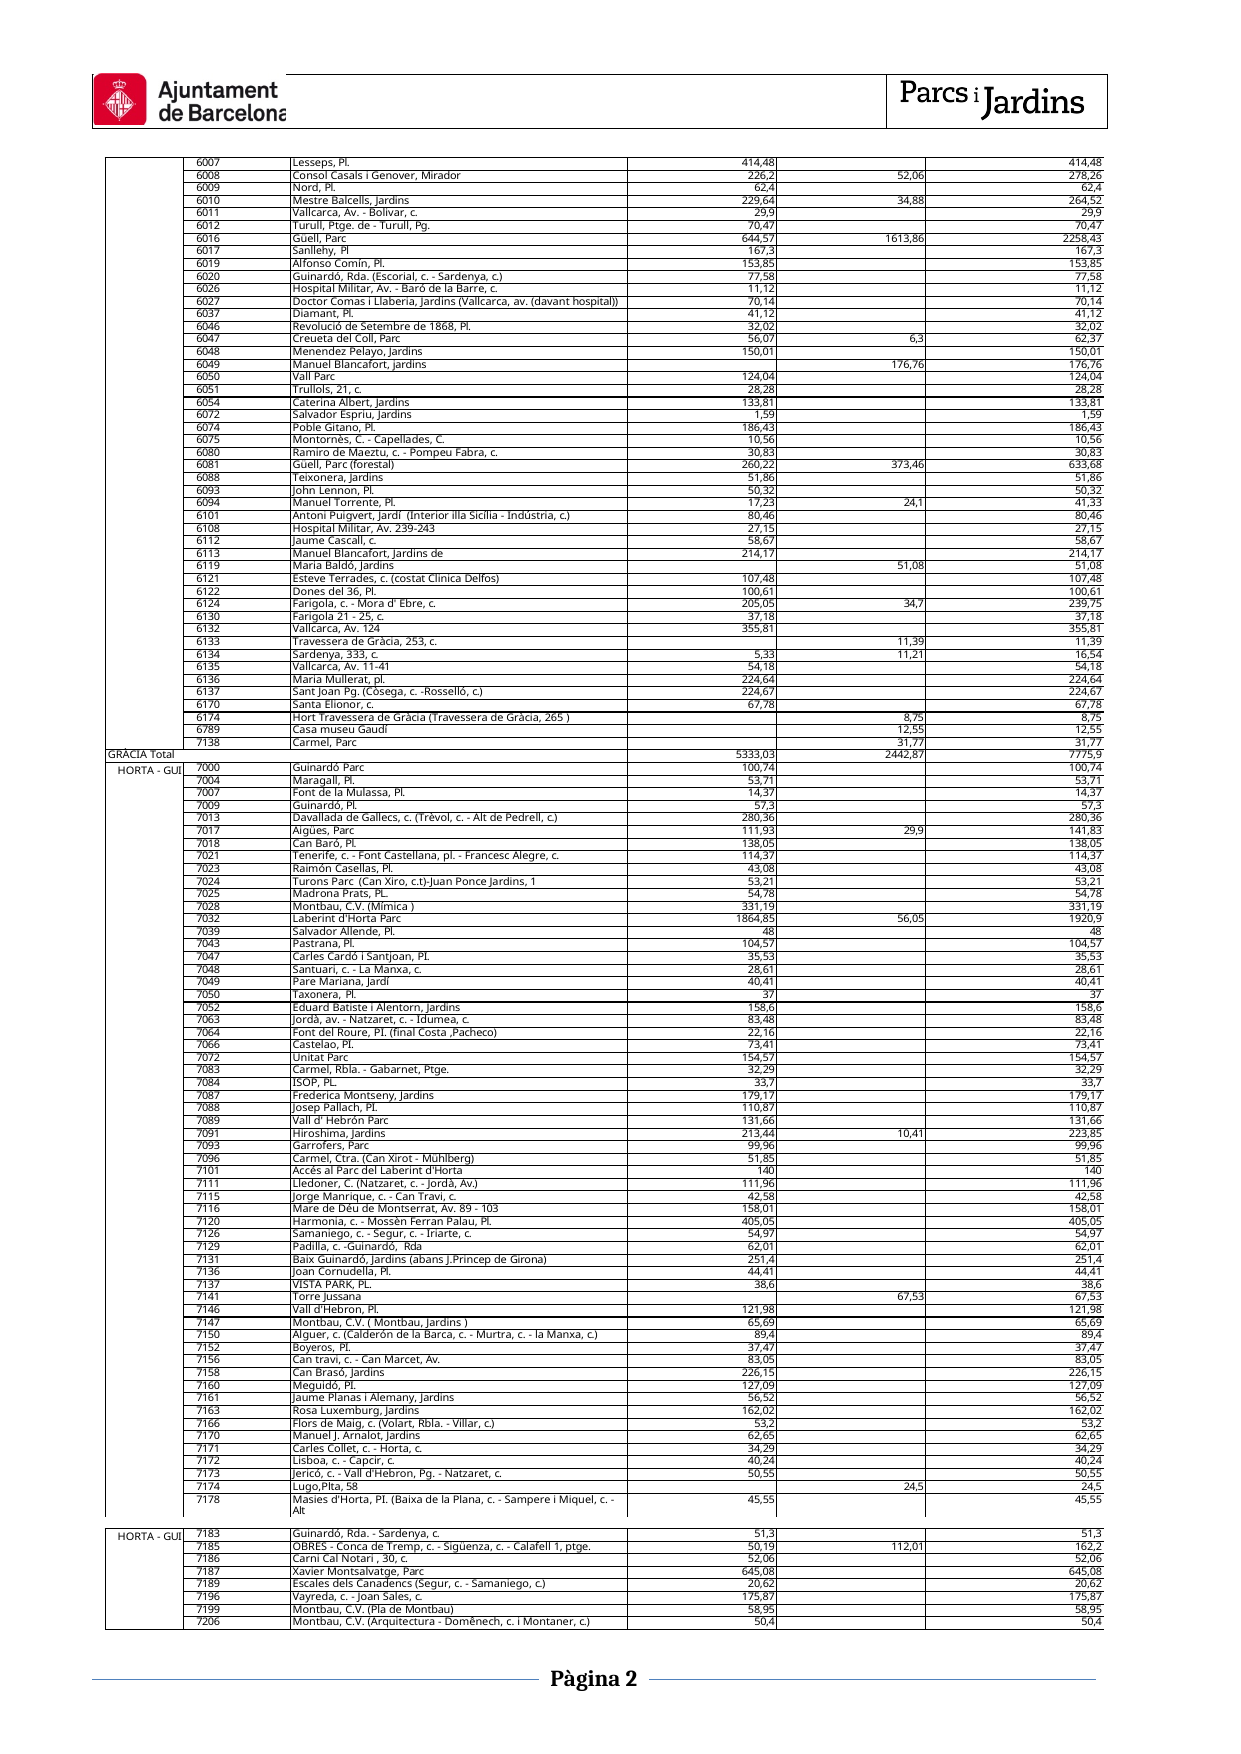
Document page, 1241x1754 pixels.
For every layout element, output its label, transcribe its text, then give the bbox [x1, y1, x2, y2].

table_cell [777, 208, 925, 220]
table_cell [777, 675, 925, 686]
table_cell [777, 398, 925, 409]
table_cell [628, 360, 776, 371]
table_cell HORTA - GUI [106, 763, 183, 1517]
table_cell [777, 385, 925, 396]
table_header HORTA - GUI [106, 1529, 183, 1629]
table_cell [777, 372, 925, 384]
table_cell [777, 1355, 925, 1367]
table_cell [777, 158, 925, 169]
table_cell [777, 1103, 925, 1115]
table_cell [777, 965, 925, 976]
table_cell [777, 864, 925, 875]
table_cell [777, 1141, 925, 1153]
table_cell [777, 624, 925, 636]
table_cell [777, 1456, 925, 1468]
table_cell [777, 1166, 925, 1178]
table_cell [777, 473, 925, 484]
table_cell 7178 [184, 1494, 290, 1517]
table_cell [628, 725, 776, 737]
table_cell [777, 1318, 925, 1329]
table_cell [628, 713, 776, 724]
table_cell [777, 1065, 925, 1077]
table_cell [777, 259, 925, 270]
table_cell [777, 1368, 925, 1379]
table_cell [777, 612, 925, 623]
table_cell [777, 1406, 925, 1417]
picture [897, 74, 1090, 125]
picture [92, 73, 286, 124]
table_cell [777, 1116, 925, 1127]
table_cell [777, 1554, 925, 1566]
table_cell [777, 776, 925, 787]
table_cell [777, 1028, 925, 1039]
table_cell [777, 1204, 925, 1216]
table_cell [777, 271, 925, 283]
table_cell [777, 347, 925, 358]
table_cell [777, 1229, 925, 1241]
table_cell [777, 1579, 925, 1591]
table_cell [777, 801, 925, 812]
table_cell [777, 1381, 925, 1392]
table_cell [777, 448, 925, 459]
table_cell [777, 1592, 925, 1603]
table_cell [777, 309, 925, 321]
table_cell [777, 1419, 925, 1430]
table_cell [628, 738, 776, 749]
table_cell [777, 1280, 925, 1291]
table_cell [777, 851, 925, 863]
table_cell [777, 763, 925, 774]
table_cell [777, 586, 925, 598]
table_cell [777, 876, 925, 888]
table_cell [777, 183, 925, 195]
table_cell [777, 687, 925, 699]
table_cell [628, 1292, 776, 1304]
table_cell [777, 1431, 925, 1443]
table_cell [777, 813, 925, 825]
table_cell [777, 536, 925, 548]
table_cell [777, 511, 925, 522]
table_cell [777, 1393, 925, 1405]
table_cell [777, 700, 925, 711]
table_cell [777, 990, 925, 1001]
table_cell [777, 524, 925, 535]
table_cell [777, 1567, 925, 1578]
table_cell [777, 1444, 925, 1455]
table_cell [777, 1267, 925, 1279]
table_cell [777, 927, 925, 938]
table_cell [777, 1078, 925, 1089]
table_cell [777, 1003, 925, 1014]
table_cell [777, 889, 925, 901]
table_cell [777, 1343, 925, 1354]
table_cell [777, 284, 925, 296]
table_cell [628, 1481, 776, 1493]
table_cell [628, 561, 776, 573]
table_cell [777, 902, 925, 913]
table_cell [777, 1040, 925, 1052]
table_cell [777, 435, 925, 447]
table_cell [777, 1305, 925, 1316]
table_cell [777, 1330, 925, 1342]
table_cell [777, 1179, 925, 1190]
table_cell [777, 221, 925, 232]
table_cell [777, 246, 925, 258]
table_cell [777, 1015, 925, 1027]
table_cell [777, 939, 925, 951]
table_cell [777, 410, 925, 422]
table_cell 45,55 [628, 1494, 776, 1517]
table_cell 45,55 [926, 1494, 1104, 1517]
table_cell [777, 1617, 925, 1629]
table_cell [777, 1494, 925, 1517]
table_cell [777, 574, 925, 585]
table_cell [777, 788, 925, 800]
table_cell [777, 1053, 925, 1064]
table_cell [777, 486, 925, 497]
table_cell [777, 662, 925, 674]
table_cell [777, 1242, 925, 1253]
table_cell [628, 637, 776, 648]
table_cell [777, 952, 925, 963]
table_header [777, 1529, 925, 1541]
table_cell Masies d'Horta, PI. (Baixa de la Plana, c. - Sampere i Miquel, c. - Alt [291, 1494, 627, 1517]
table_cell [777, 977, 925, 989]
table_cell [777, 1255, 925, 1266]
table_cell [777, 322, 925, 333]
table_cell [777, 297, 925, 308]
table_cell [777, 1154, 925, 1165]
table_cell [777, 1217, 925, 1228]
table_cell [777, 1191, 925, 1203]
table_cell [777, 423, 925, 434]
table_cell [777, 1605, 925, 1616]
table_cell [777, 549, 925, 560]
table_cell [777, 1469, 925, 1480]
table_cell [777, 1091, 925, 1102]
table_cell [777, 839, 925, 850]
